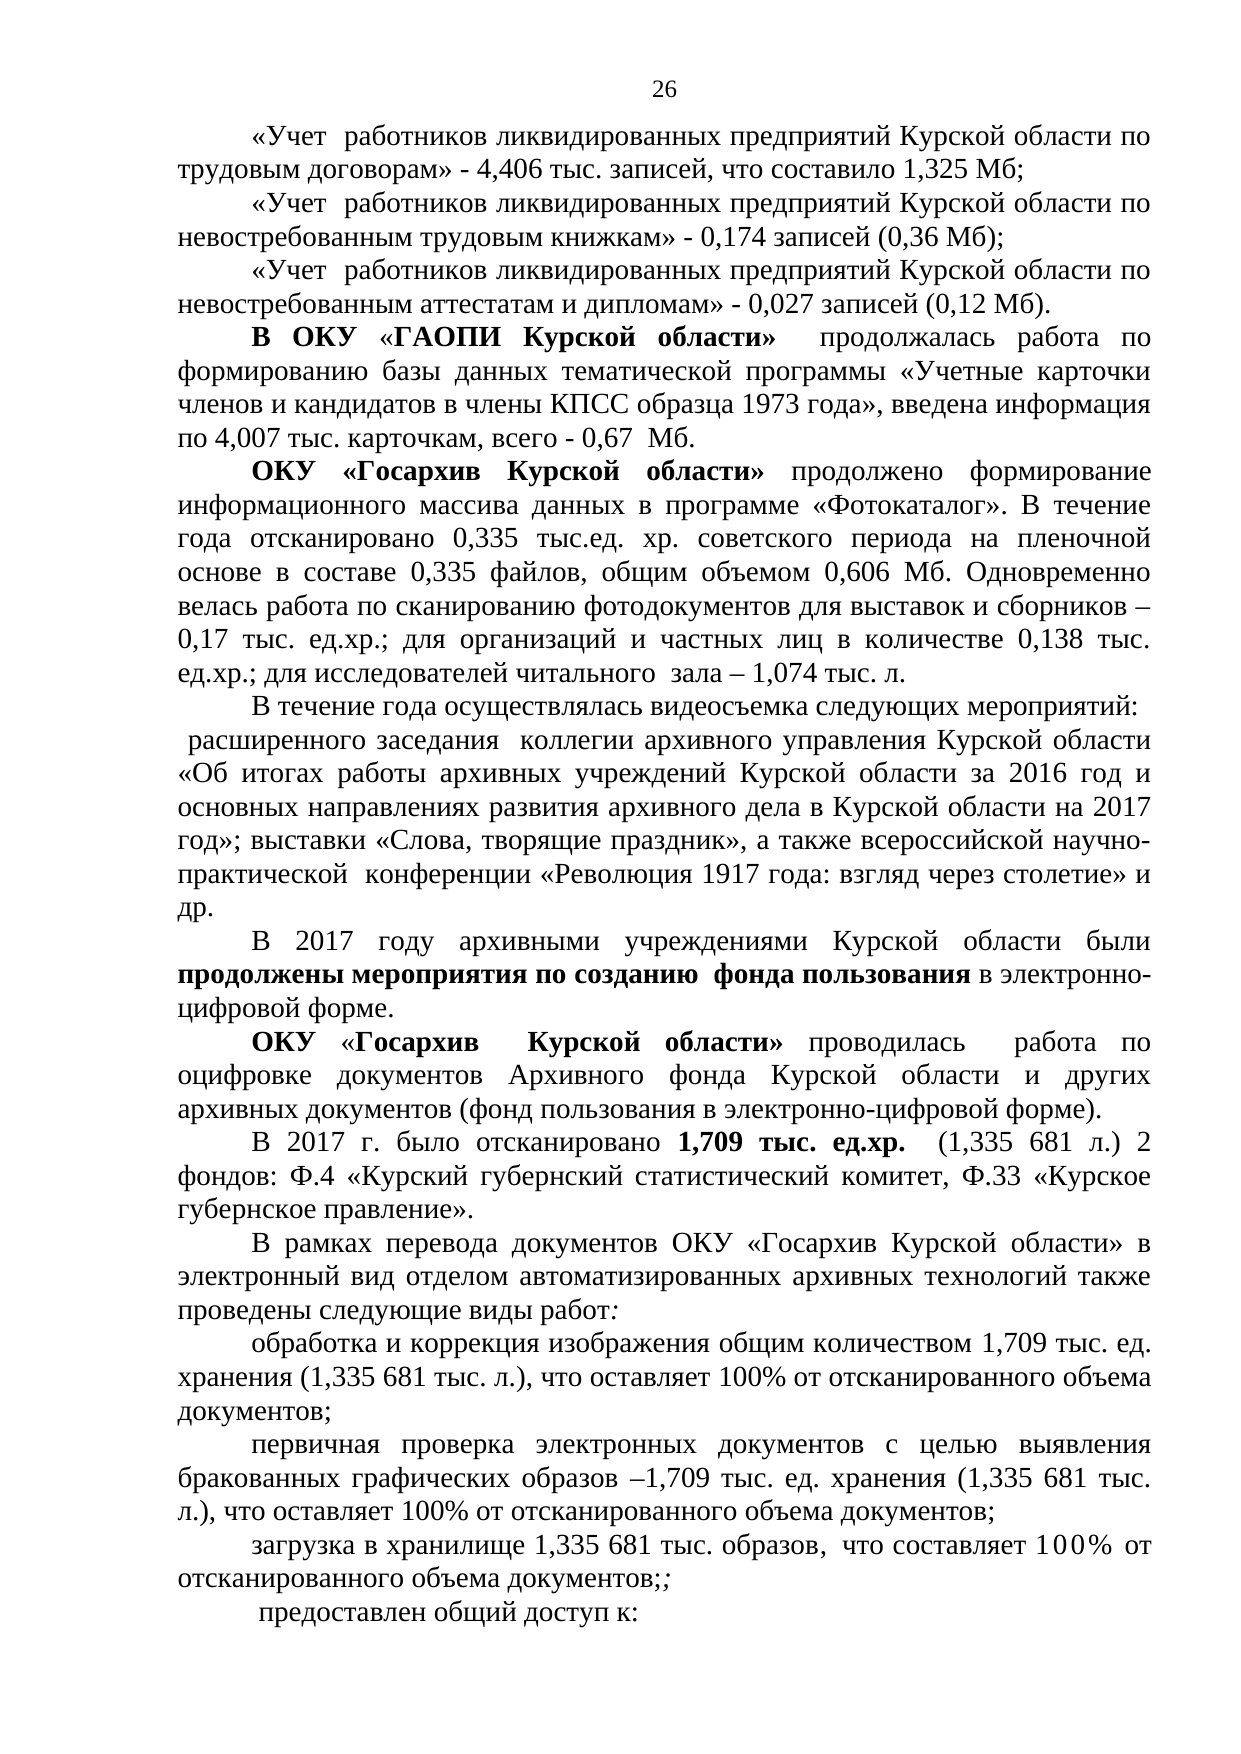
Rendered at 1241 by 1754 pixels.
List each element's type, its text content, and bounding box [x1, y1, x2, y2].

text «Учет работников ликвидированных предприятий Курской области по невостребованным трудовым книжкам» - 0,174 записей (0,36 Мб); [177, 185, 1152, 252]
text В 2017 году архивными учреждениями Курской области были продолжены мероприятия по созданию фонда пользования в электронно-цифровой форме. [177, 923, 1152, 1024]
text В течение года осуществлялась видеосъемка следующих мероприятий: [177, 688, 1152, 722]
text ОКУ «Госархив Курской области» проводилась работа по оцифровке документов Архивного фонда Курской области и других архивных документов (фонд пользования в электронно-цифровой форме). В 2017 г. было отсканировано 1,709 тыс. ед.хр. (1,335 681 л.) 2 фондов: Ф.4 «Курский губернский статистический комитет, Ф.33 «Курское губернское правление». [177, 1024, 1152, 1225]
text первичная проверка электронных документов с целью выявления бракованных графических образов –1,709 тыс. ед. хранения (1,335 681 тыс. л.), что оставляет 100% от отсканированного объема документов; [177, 1426, 1152, 1527]
text ОКУ «Госархив Курской области» продолжено формирование информационного массива данных в программе «Фотокаталог». В течение года отсканировано 0,335 тыс.ед. хр. советского периода на пленочной основе в составе 0,335 файлов, общим объемом 0,606 Мб. Одновременно велась работа по сканированию фотодокументов для выставок и сборников – 0,17 тыс. ед.хр.; для организаций и частных лиц в количестве 0,138 тыс. ед.хр.; для исследователей читального зала – 1,074 тыс. л. [177, 453, 1152, 688]
text загрузка в хранилище 1,335 681 тыс. образов, что составляет 100% от отсканированного объема документов;; [177, 1527, 1152, 1594]
text В рамках перевода документов ОКУ «Госархив Курской области» в электронный вид отделом автоматизированных архивных технологий также проведены следующие виды работ: [177, 1225, 1152, 1326]
text В ОКУ «ГАОПИ Курской области» продолжалась работа по формированию базы данных тематической программы «Учетные карточки членов и кандидатов в члены КПСС образца 1973 года», введена информация по 4,007 тыс. карточкам, всего - 0,67 Мб. [177, 319, 1152, 453]
text предоставлен общий доступ к: [177, 1594, 1152, 1627]
text расширенного заседания коллегии архивного управления Курской области «Об итогах работы архивных учреждений Курской области за 2016 год и основных направлениях развития архивного дела в Курской области на 2017 год»; выставки «Слова, творящие праздник», а также всероссийской научно-практической конференции «Революция 1917 года: взгляд через столетие» и др. [177, 722, 1152, 923]
text «Учет работников ликвидированных предприятий Курской области по невостребованным аттестатам и дипломам» - 0,027 записей (0,12 Мб). [177, 252, 1152, 319]
text обработка и коррекция изображения общим количеством 1,709 тыс. ед. хранения (1,335 681 тыс. л.), что оставляет 100% от отсканированного объема документов; [177, 1326, 1152, 1426]
text «Учет работников ликвидированных предприятий Курской области по трудовым договорам» - 4,406 тыс. записей, что составило 1,325 Мб; [177, 118, 1152, 185]
